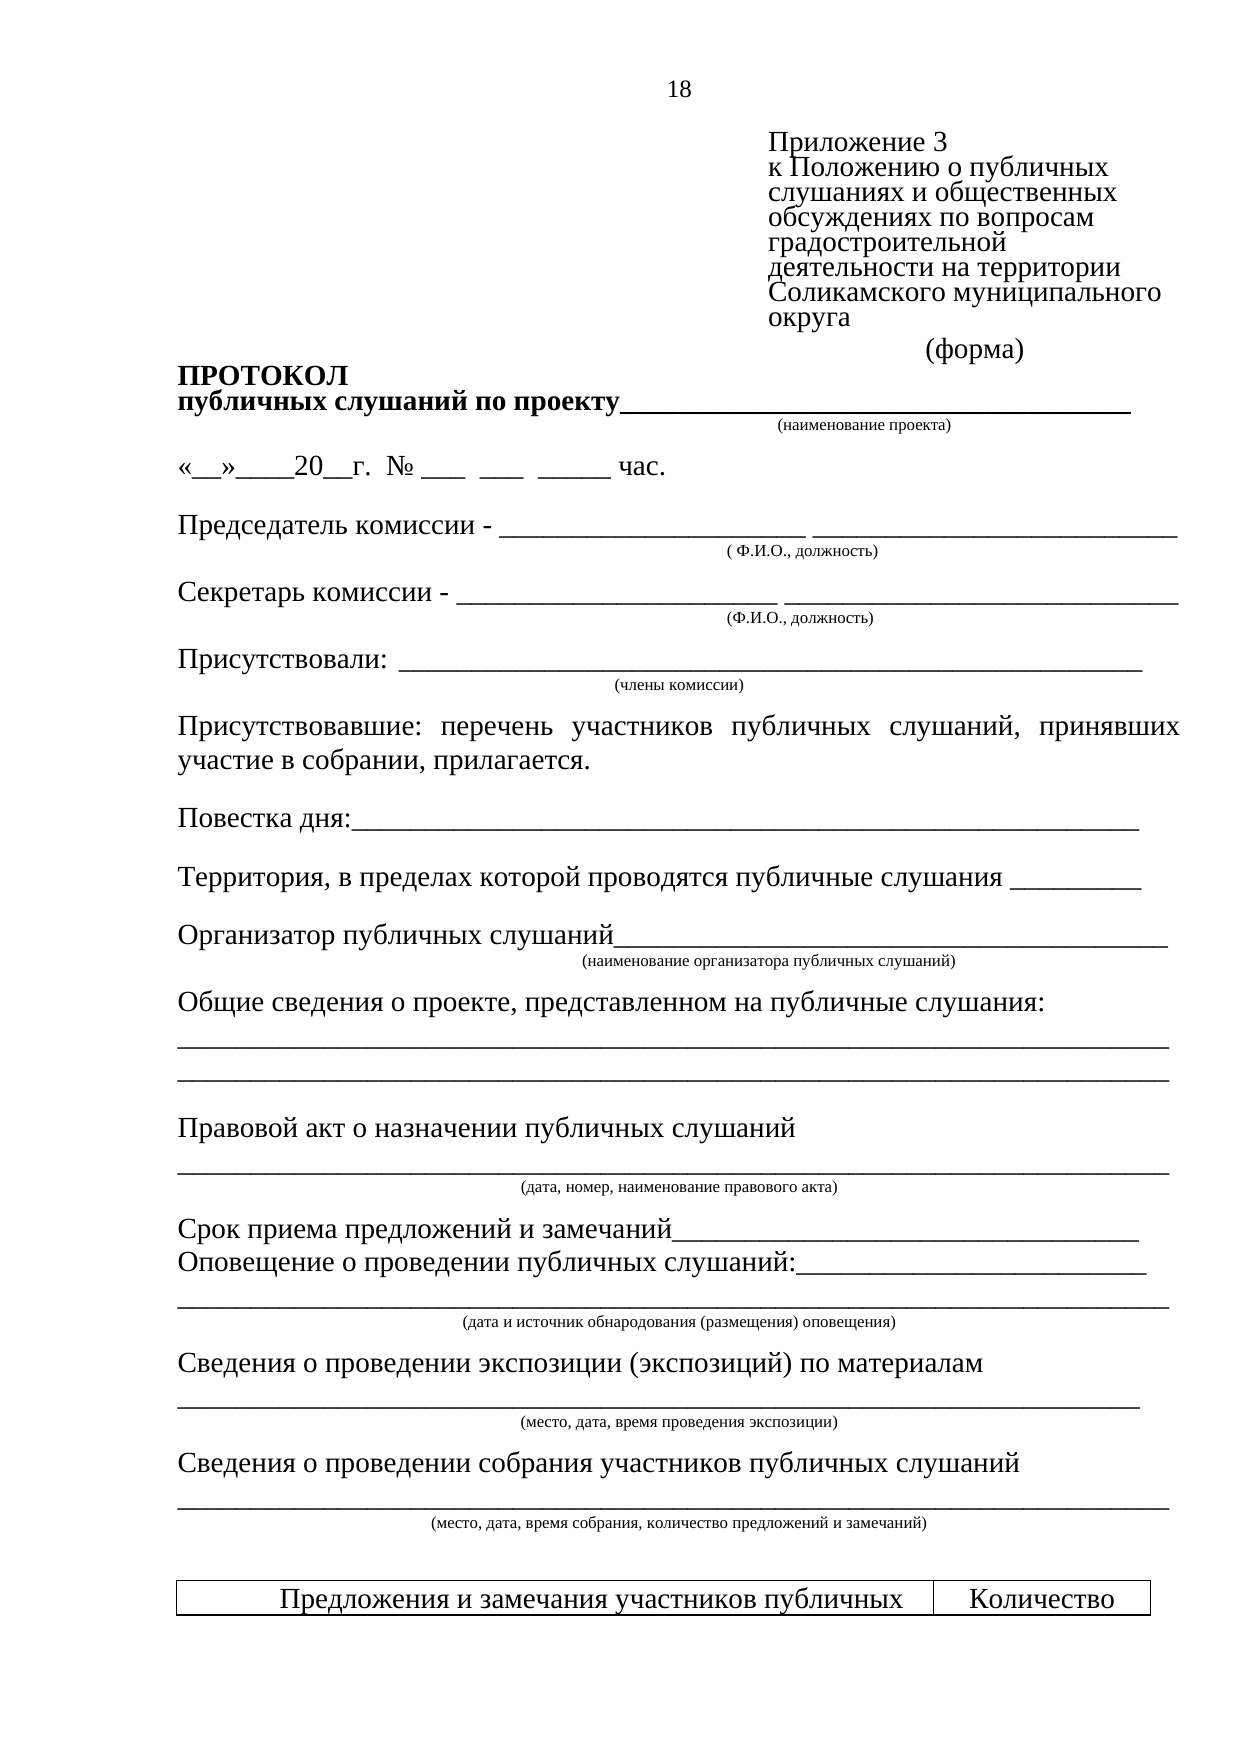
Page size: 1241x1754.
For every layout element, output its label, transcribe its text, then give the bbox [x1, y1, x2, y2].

text (место, дата, время собрания, количество предложений и замечаний) [177, 1513, 1181, 1546]
text Общие сведения о проекте, представленном на публичные слушания: [177, 984, 1181, 1018]
text ПРОТОКОЛ [177, 365, 1181, 390]
text (дата, номер, наименование правового акта) [177, 1177, 1181, 1211]
text (наименование организатора публичных слушаний) [177, 951, 1181, 984]
text (Ф.И.О., должность) [177, 608, 1181, 641]
text деятельности на территории [177, 256, 1181, 281]
text ____________________________________________________________________ [177, 1278, 1181, 1311]
text (место, дата, время проведения экспозиции) [177, 1412, 1181, 1446]
text ( Ф.И.О., должность) [177, 541, 1181, 574]
text обсуждениях по вопросам [177, 206, 1181, 231]
text (дата и источник обнародования (размещения) оповещения) [177, 1311, 1181, 1345]
text (наименование проекта) [702, 415, 1181, 448]
text к Положению о публичных [177, 156, 1181, 181]
text округа [177, 306, 1181, 331]
text Приложение 3 [177, 131, 1181, 156]
text ____________________________________________________________________ [177, 1479, 1181, 1513]
text Присутствовавшие: перечень участников публичных слушаний, принявших участие в собрании, прилагается. [177, 708, 1181, 775]
text Сведения о проведении экспозиции (экспозиций) по материалам [177, 1345, 1181, 1378]
text слушаниях и общественных [177, 181, 1181, 206]
text __________________________________________________________________ [177, 1378, 1181, 1412]
text Правовой акт о назначении публичных слушаний [177, 1110, 1181, 1144]
text Секретарь комиссии - ______________________ ___________________________ [177, 574, 1181, 608]
text Председатель комиссии - _____________________ _________________________ [177, 507, 1181, 541]
text публичных слушаний по проекту___________________________________ [177, 390, 1181, 415]
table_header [177, 1581, 933, 1614]
table_header Количество [934, 1581, 1150, 1614]
text Повестка дня:______________________________________________________ [177, 800, 1181, 834]
text Сведения о проведении собрания участников публичных слушаний [177, 1446, 1181, 1479]
text (форма) [768, 331, 1181, 365]
text Территория, в пределах которой проводятся публичные слушания _________ [177, 859, 1181, 892]
text Присутствовали: ___________________________________________________ [177, 641, 1181, 675]
text (члены комиссии) [177, 675, 1181, 708]
text Срок приема предложений и замечаний________________________________ [177, 1211, 1181, 1244]
text ____________________________________________________________________ [177, 1052, 1181, 1085]
text ____________________________________________________________________ [177, 1144, 1181, 1177]
text Оповещение о проведении публичных слушаний:________________________ [177, 1244, 1181, 1278]
text ____________________________________________________________________ [177, 1018, 1181, 1052]
text Соликамского муниципального [177, 281, 1181, 306]
text Организатор публичных слушаний______________________________________ [177, 917, 1181, 951]
text градостроительной [177, 231, 1181, 256]
text «__»____20__г. № ___ ___ _____ час. [177, 448, 1181, 482]
